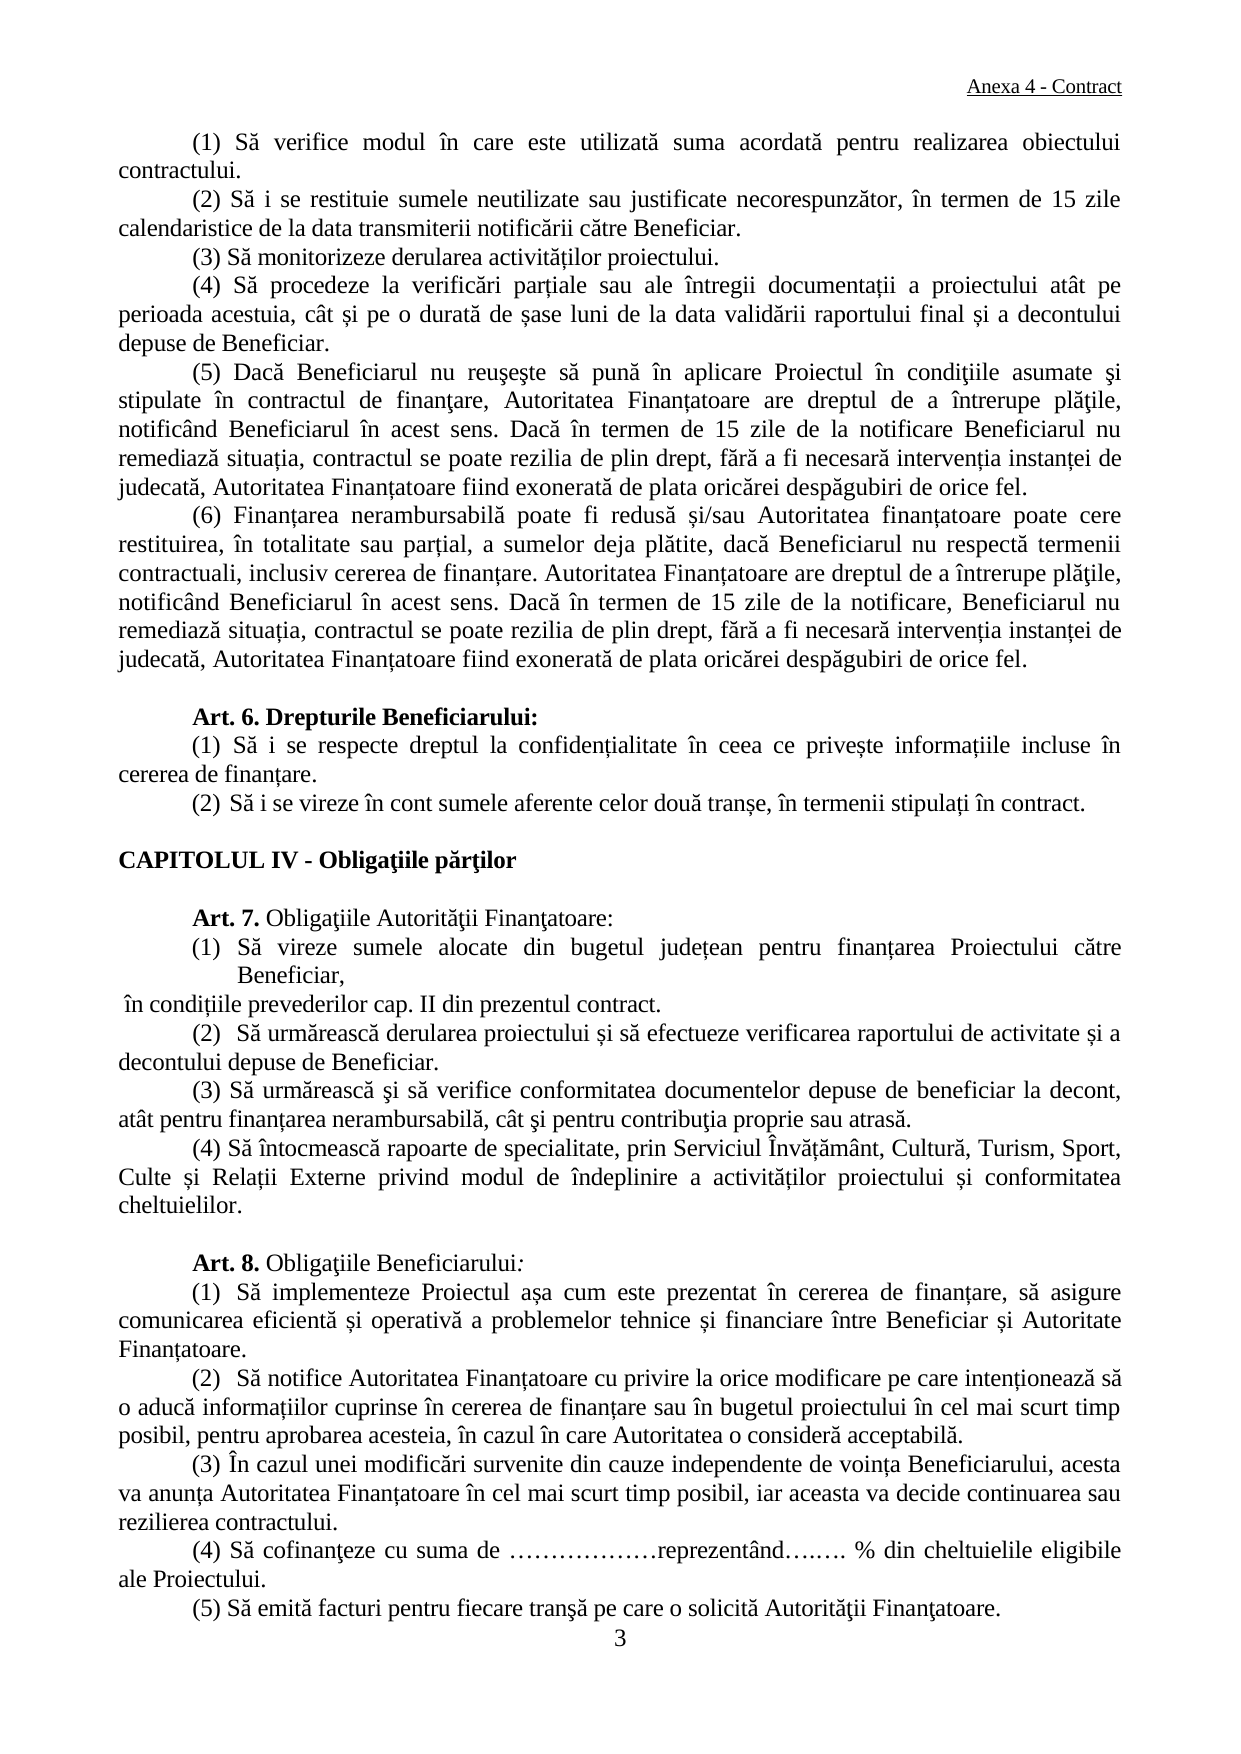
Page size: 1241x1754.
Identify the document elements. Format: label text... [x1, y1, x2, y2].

text (6) Finanțarea nerambursabilă poate fi redusă și/sau Autoritatea finanțatoare poate cere restituirea, în totalitate sau parțial, a sumelor deja plătite, dacă Beneficiarul nu respectă termenii contractuali, inclusiv cererea de finanțare. Autoritatea Finanțatoare are dreptul de a întrerupe plăţile, notificând Beneficiarul în acest sens. Dacă în termen de 15 zile de la notificare, Beneficiarul nu remediază situația, contractul se poate rezilia de plin drept, fără a fi necesară intervenția instanței de judecată, Autoritatea Finanțatoare fiind exonerată de plata oricărei despăgubiri de orice fel. [118, 500, 1122, 673]
list În cazul unei modificări survenite din cauze independente de voința Beneficiarului, acesta va anunța Autoritatea Finanțatoare în cel mai scurt timp posibil, iar aceasta va decide continuarea sau rezilierea contractului. [118, 1449, 1122, 1535]
text (1) Să verifice modul în care este utilizată suma acordată pentru realizarea obiectului contractului. [118, 127, 1122, 184]
list Să vireze sumele alocate din bugetul județean pentru finanțarea Proiectului către Beneficiar, [192, 932, 1122, 989]
text Art. 7. Obligaţiile Autorităţii Finanţatoare: [118, 903, 1122, 932]
text Art. 6. Drepturile Beneficiarului: [118, 702, 1122, 730]
text (4) Să cofinanţeze cu suma de ………………reprezentând….…. % din cheltuielile eligibile ale Proiectului. [118, 1535, 1122, 1593]
text (4) Să întocmească rapoarte de specialitate, prin Serviciul Învățământ, Cultură, Turism, Sport, Culte și Relații Externe privind modul de îndeplinire a activităților proiectului și conformitatea cheltuielilor. [118, 1133, 1122, 1219]
text (5) Să emită facturi pentru fiecare tranşă pe care o solicită Autorităţii Finanţatoare. [118, 1593, 1122, 1622]
list Să urmărească derularea proiectului și să efectueze verificarea raportului de activitate și a decontului depuse de Beneficiar. [118, 1018, 1122, 1075]
list Să i se vireze în cont sumele aferente celor două tranșe, în termenii stipulați în contract. [192, 788, 1122, 817]
list Să implementeze Proiectul așa cum este prezentat în cererea de finanțare, să asigure comunicarea eficientă și operativă a problemelor tehnice și financiare între Beneficiar și Autoritate Finanțatoare. [118, 1277, 1122, 1363]
text (3) Să monitorizeze derularea activităților proiectului. [118, 242, 1122, 270]
text CAPITOLUL IV - Obligaţiile părţilor [118, 845, 1122, 874]
text (4) Să procedeze la verificări parțiale sau ale întregii documentații a proiectului atât pe perioada acestuia, cât și pe o durată de șase luni de la data validării raportului final și a decontului depuse de Beneficiar. [118, 270, 1122, 357]
text în condițiile prevederilor cap. II din prezentul contract. [118, 989, 1122, 1018]
list Să i se respecte dreptul la confidențialitate în ceea ce privește informațiile incluse în cererea de finanțare. [118, 730, 1122, 788]
text (2) Să i se restituie sumele neutilizate sau justificate necorespunzător, în termen de 15 zile calendaristice de la data transmiterii notificării către Beneficiar. [118, 184, 1122, 242]
list Să notifice Autoritatea Finanțatoare cu privire la orice modificare pe care intenționează să o aducă informațiilor cuprinse în cererea de finanțare sau în bugetul proiectului în cel mai scurt timp posibil, pentru aprobarea acesteia, în cazul în care Autoritatea o consideră acceptabilă. [118, 1363, 1122, 1449]
text (3) Să urmărească şi să verifice conformitatea documentelor depuse de beneficiar la decont, atât pentru finanțarea nerambursabilă, cât şi pentru contribuţia proprie sau atrasă. [118, 1075, 1122, 1133]
text Art. 8. Obligaţiile Beneficiarului: [118, 1248, 1122, 1277]
text (5) Dacă Beneficiarul nu reuşeşte să pună în aplicare Proiectul în condiţiile asumate şi stipulate în contractul de finanţare, Autoritatea Finanțatoare are dreptul de a întrerupe plăţile, notificând Beneficiarul în acest sens. Dacă în termen de 15 zile de la notificare Beneficiarul nu remediază situația, contractul se poate rezilia de plin drept, fără a fi necesară intervenția instanței de judecată, Autoritatea Finanțatoare fiind exonerată de plata oricărei despăgubiri de orice fel. [118, 357, 1122, 500]
